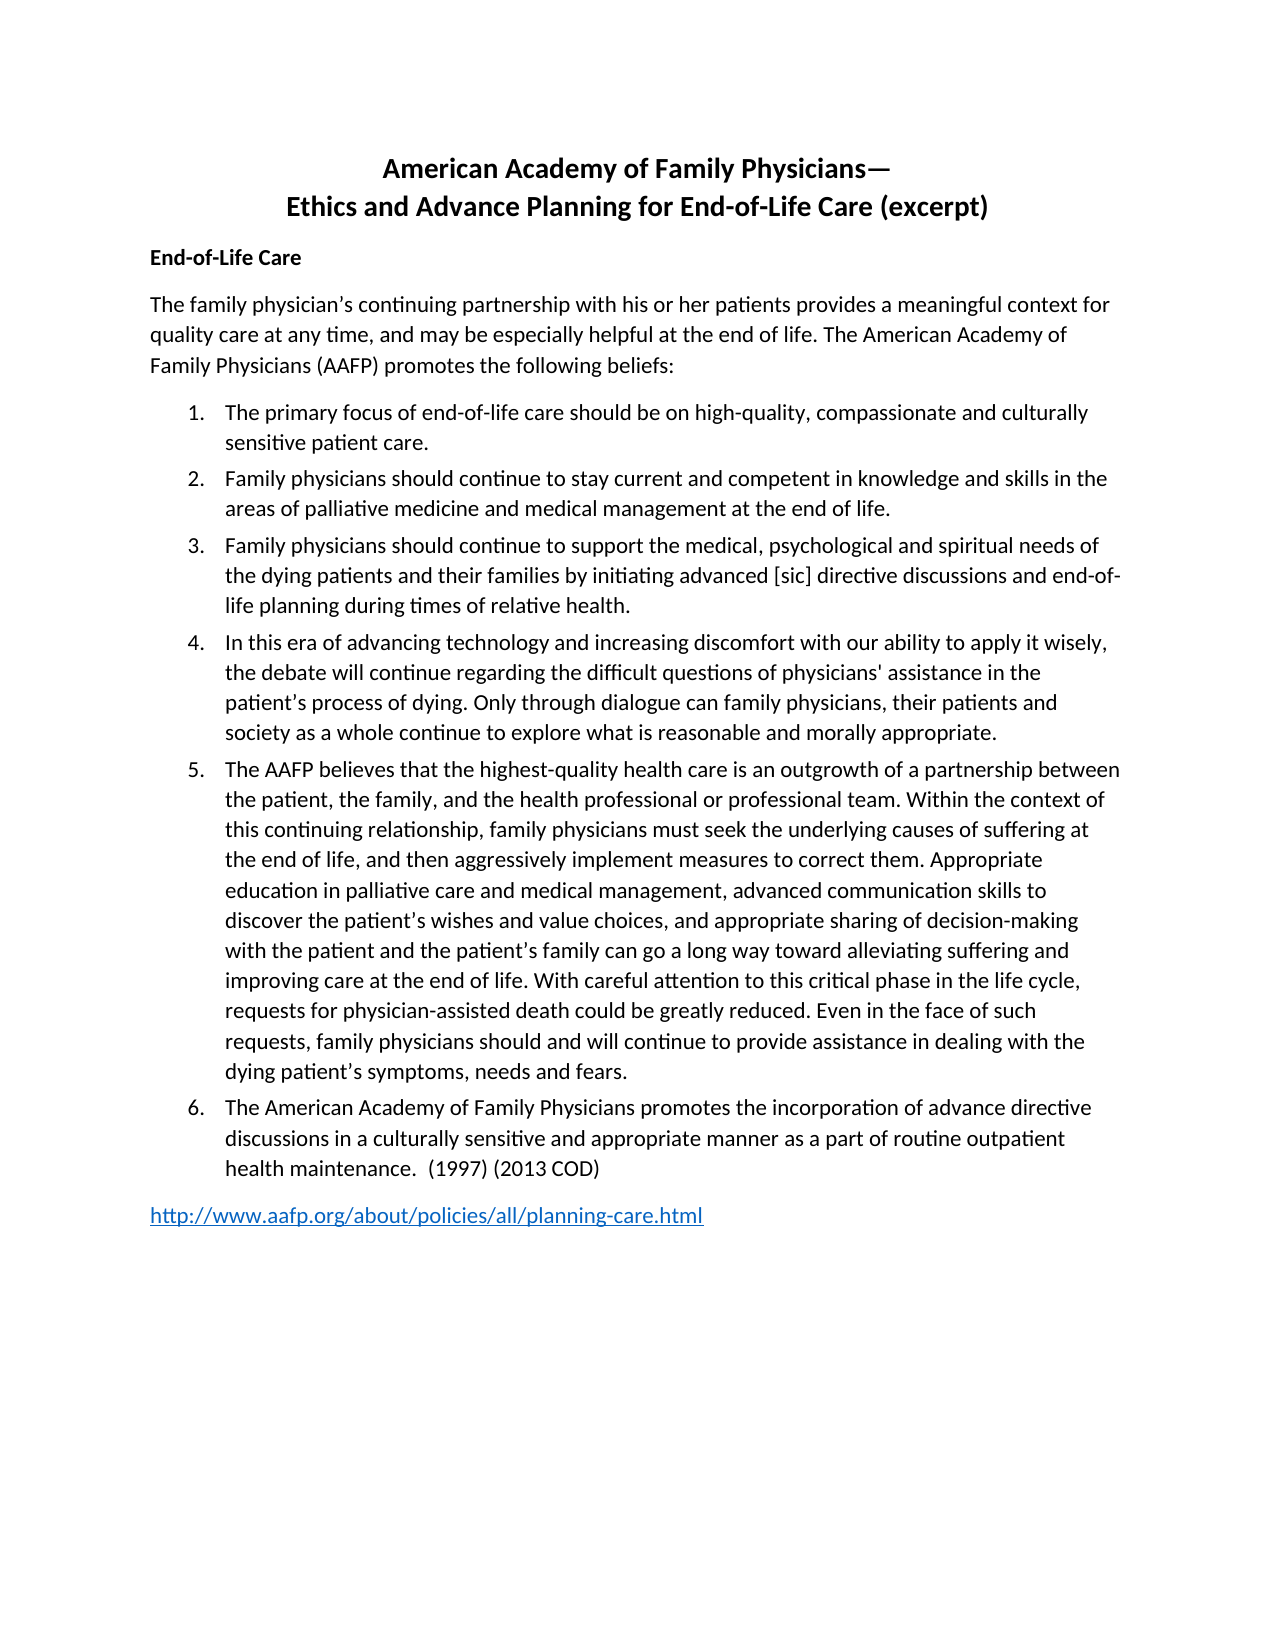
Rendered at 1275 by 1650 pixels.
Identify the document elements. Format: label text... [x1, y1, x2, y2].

list The AAFP believes that the highest-quality health care is an outgrowth of a partnership between the patient, the family, and the health professional or professional team. Within the context of this continuing relationship, family physicians must seek the underlying causes of suffering at the end of life, and then aggressively implement measures to correct them. Appropriate education in palliative care and medical management, advanced communication skills to discover the patient’s wishes and value choices, and appropriate sharing of decision-making with the patient and the patient’s family can go a long way toward alleviating suffering and improving care at the end of life. With careful attention to this critical phase in the life cycle, requests for physician-assisted death could be greatly reduced. Even in the face of such requests, family physicians should and will continue to provide assistance in dealing with the dying patient’s symptoms, needs and fears. [187, 755, 1125, 1085]
list Family physicians should continue to stay current and competent in knowledge and skills in the areas of palliative medicine and medical management at the end of life. [187, 464, 1125, 523]
list In this era of advancing technology and increasing discomfort with our ability to apply it wisely, the debate will continue regarding the difficult questions of physicians' assistance in the patient’s process of dying. Only through dialogue can family physicians, their patients and society as a whole continue to explore what is reasonable and morally appropriate. [187, 628, 1125, 747]
text The family physician’s continuing partnership with his or her patients provides a meaningful context for quality care at any time, and may be especially helpful at the end of life. The American Academy of Family Physicians (AAFP) promotes the following beliefs: [150, 290, 1125, 379]
list The American Academy of Family Physicians promotes the incorporation of advance directive discussions in a culturally sensitive and appropriate manner as a part of routine outpatient health maintenance. (1997) (2013 COD) [187, 1093, 1125, 1182]
text American Academy of Family Physicians— Ethics and Advance Planning for End-of-Life Care (excerpt) [150, 150, 1125, 224]
list Family physicians should continue to support the medical, psychological and spiritual needs of the dying patients and their families by initiating advanced [sic] directive discussions and end-of-life planning during times of relative health. [187, 531, 1125, 619]
list The primary focus of end-of-life care should be on high-quality, compassionate and culturally sensitive patient care. [187, 398, 1125, 456]
text http://www.aafp.org/about/policies/all/planning-care.html [150, 1201, 1125, 1229]
text End-of-Life Care [150, 243, 1125, 272]
